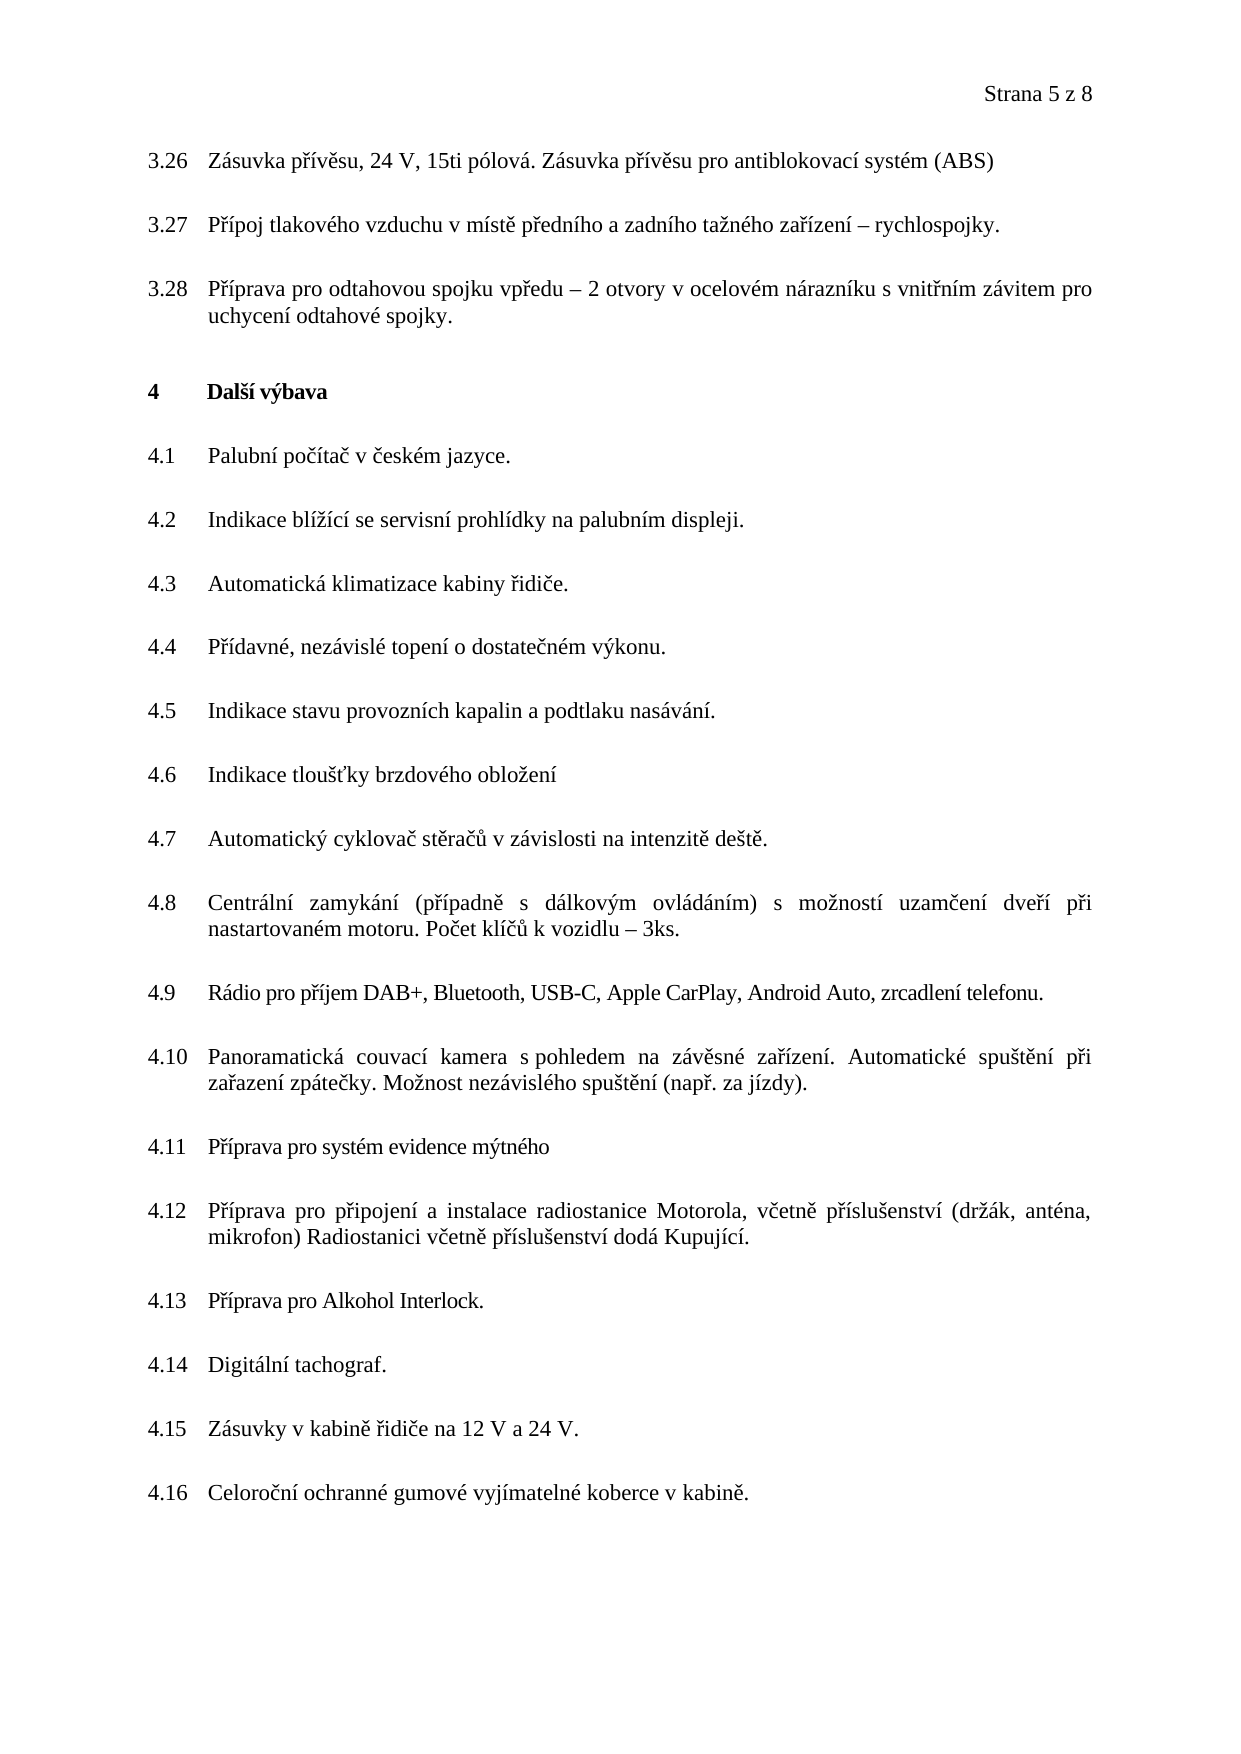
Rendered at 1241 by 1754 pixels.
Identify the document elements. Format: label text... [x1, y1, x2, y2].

subtitle Příprava pro odtahovou spojku vpředu – 2 otvory v ocelovém nárazníku s vnitřním závitem pro uchycení odtahové spojky. [148, 275, 1093, 328]
subtitle Zásuvky v kabině řidiče na 12 V a 24 V. [148, 1415, 1093, 1441]
subtitle Automatická klimatizace kabiny řidiče. [148, 569, 1093, 596]
subtitle Příprava pro Alkohol Interlock. [148, 1287, 1093, 1313]
subtitle Palubní počítač v českém jazyce. [148, 442, 1093, 468]
subtitle Přípoj tlakového vzduchu v místě předního a zadního tažného zařízení – rychlospojky. [148, 211, 1093, 238]
subtitle Indikace blížící se servisní prohlídky na palubním displeji. [148, 506, 1093, 532]
subtitle Rádio pro příjem DAB+, Bluetooth, USB-C, Apple CarPlay, Android Auto, zrcadlení telefonu. [148, 979, 1093, 1005]
subtitle Další výbava [148, 378, 1093, 404]
subtitle Příprava pro systém evidence mýtného [148, 1133, 1093, 1159]
subtitle Centrální zamykání (případně s dálkovým ovládáním) s možností uzamčení dveří při nastartovaném motoru. Počet klíčů k vozidlu – 3ks. [148, 889, 1093, 942]
subtitle Příprava pro připojení a instalace radiostanice Motorola, včetně příslušenství (držák, anténa, mikrofon) Radiostanici včetně příslušenství dodá Kupující. [148, 1197, 1093, 1250]
subtitle Zásuvka přívěsu, 24 V, 15ti pólová. Zásuvka přívěsu pro antiblokovací systém (ABS) [148, 148, 1093, 174]
subtitle Indikace stavu provozních kapalin a podtlaku nasávání. [148, 697, 1093, 724]
subtitle Indikace tloušťky brzdového obložení [148, 761, 1093, 787]
subtitle Celoroční ochranné gumové vyjímatelné koberce v kabině. [148, 1479, 1093, 1505]
subtitle Digitální tachograf. [148, 1351, 1093, 1377]
subtitle Panoramatická couvací kamera s pohledem na závěsné zařízení. Automatické spuštění při zařazení zpátečky. Možnost nezávislého spuštění (např. za jízdy). [148, 1043, 1093, 1096]
subtitle Přídavné, nezávislé topení o dostatečném výkonu. [148, 633, 1093, 660]
subtitle Automatický cyklovač stěračů v závislosti na intenzitě deště. [148, 825, 1093, 851]
